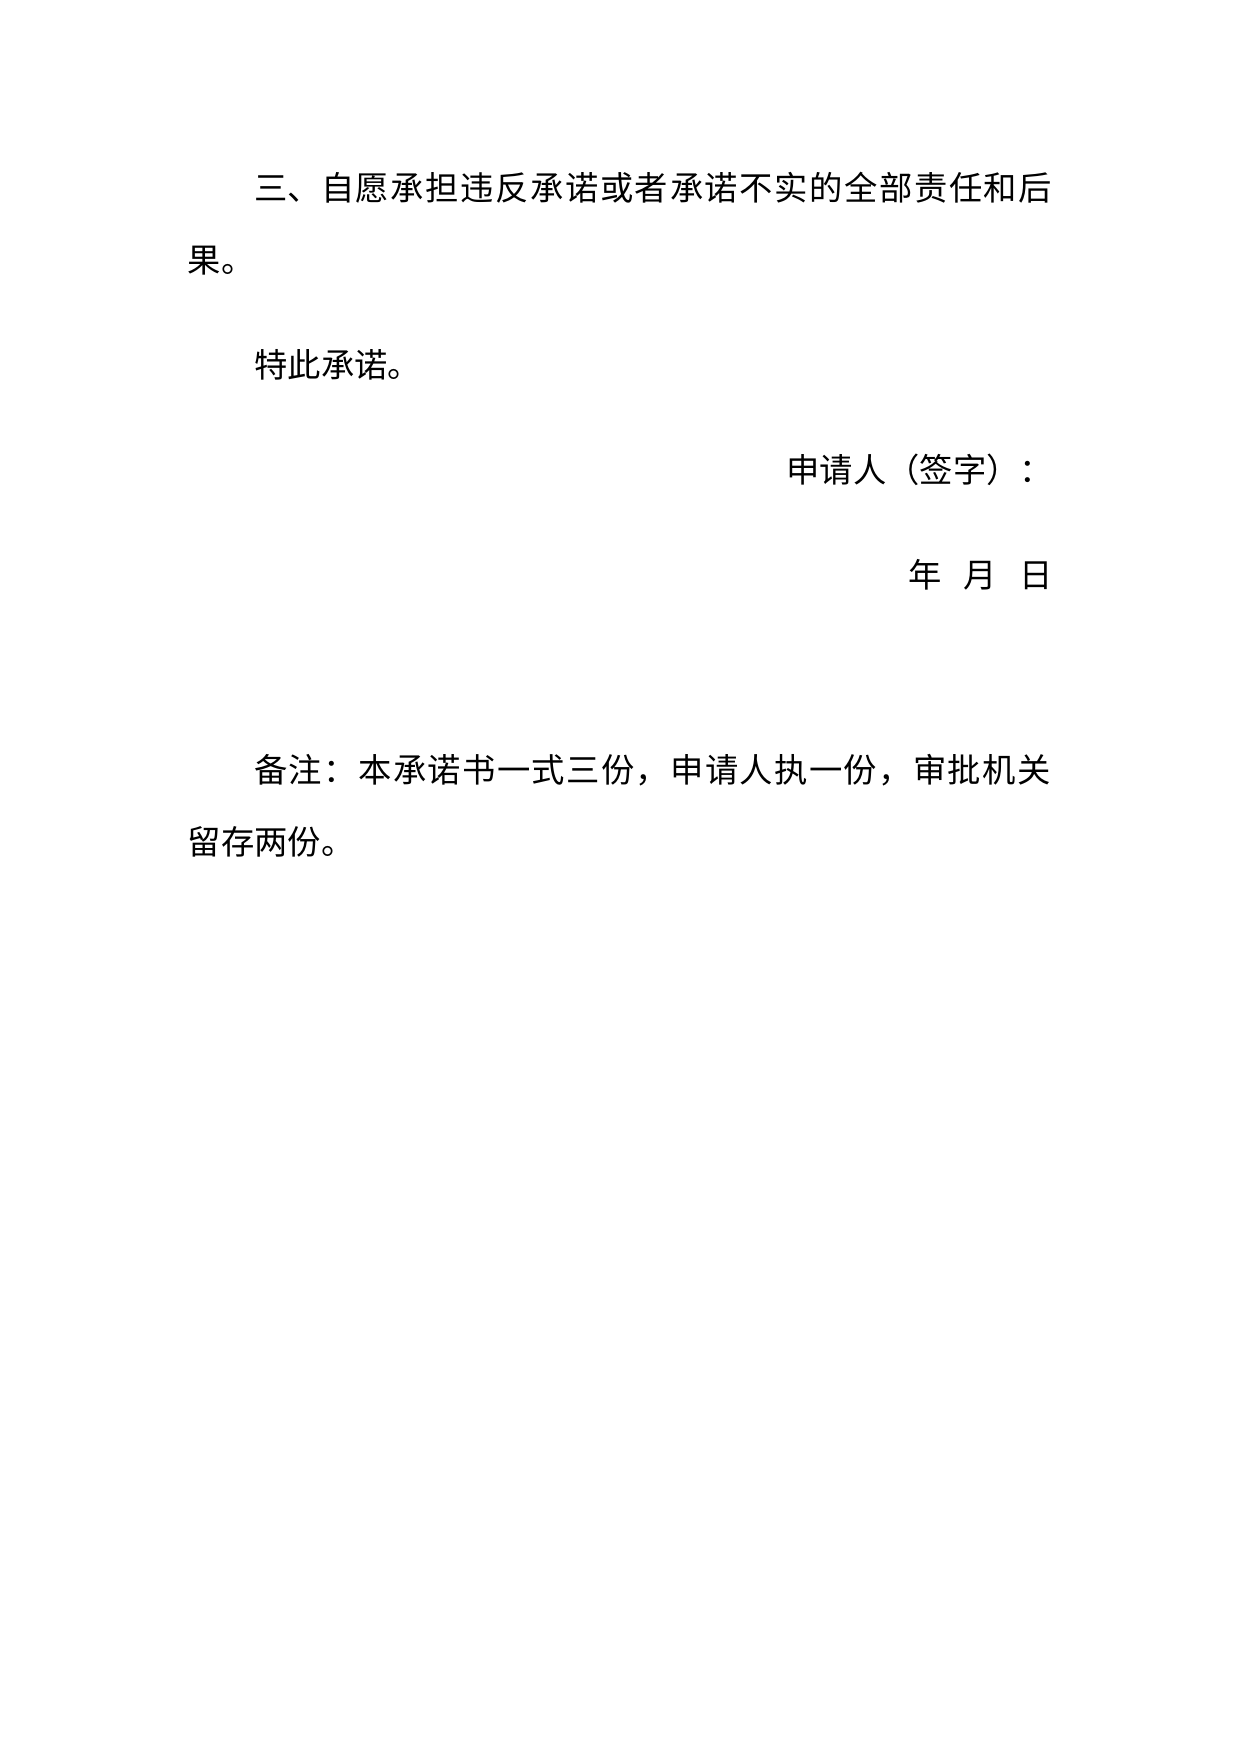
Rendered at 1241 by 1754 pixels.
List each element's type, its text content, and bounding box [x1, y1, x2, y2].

list 自愿承担违反承诺或者承诺不实的全部责任和后果。 [187, 162, 1053, 282]
text 年 月 日 [187, 549, 1053, 597]
text 备注：本承诺书一式三份，申请人执一份，审批机关留存两份。 [187, 743, 1053, 864]
text 申请人（签字）： [187, 444, 1053, 492]
text 特此承诺。 [187, 339, 1053, 387]
